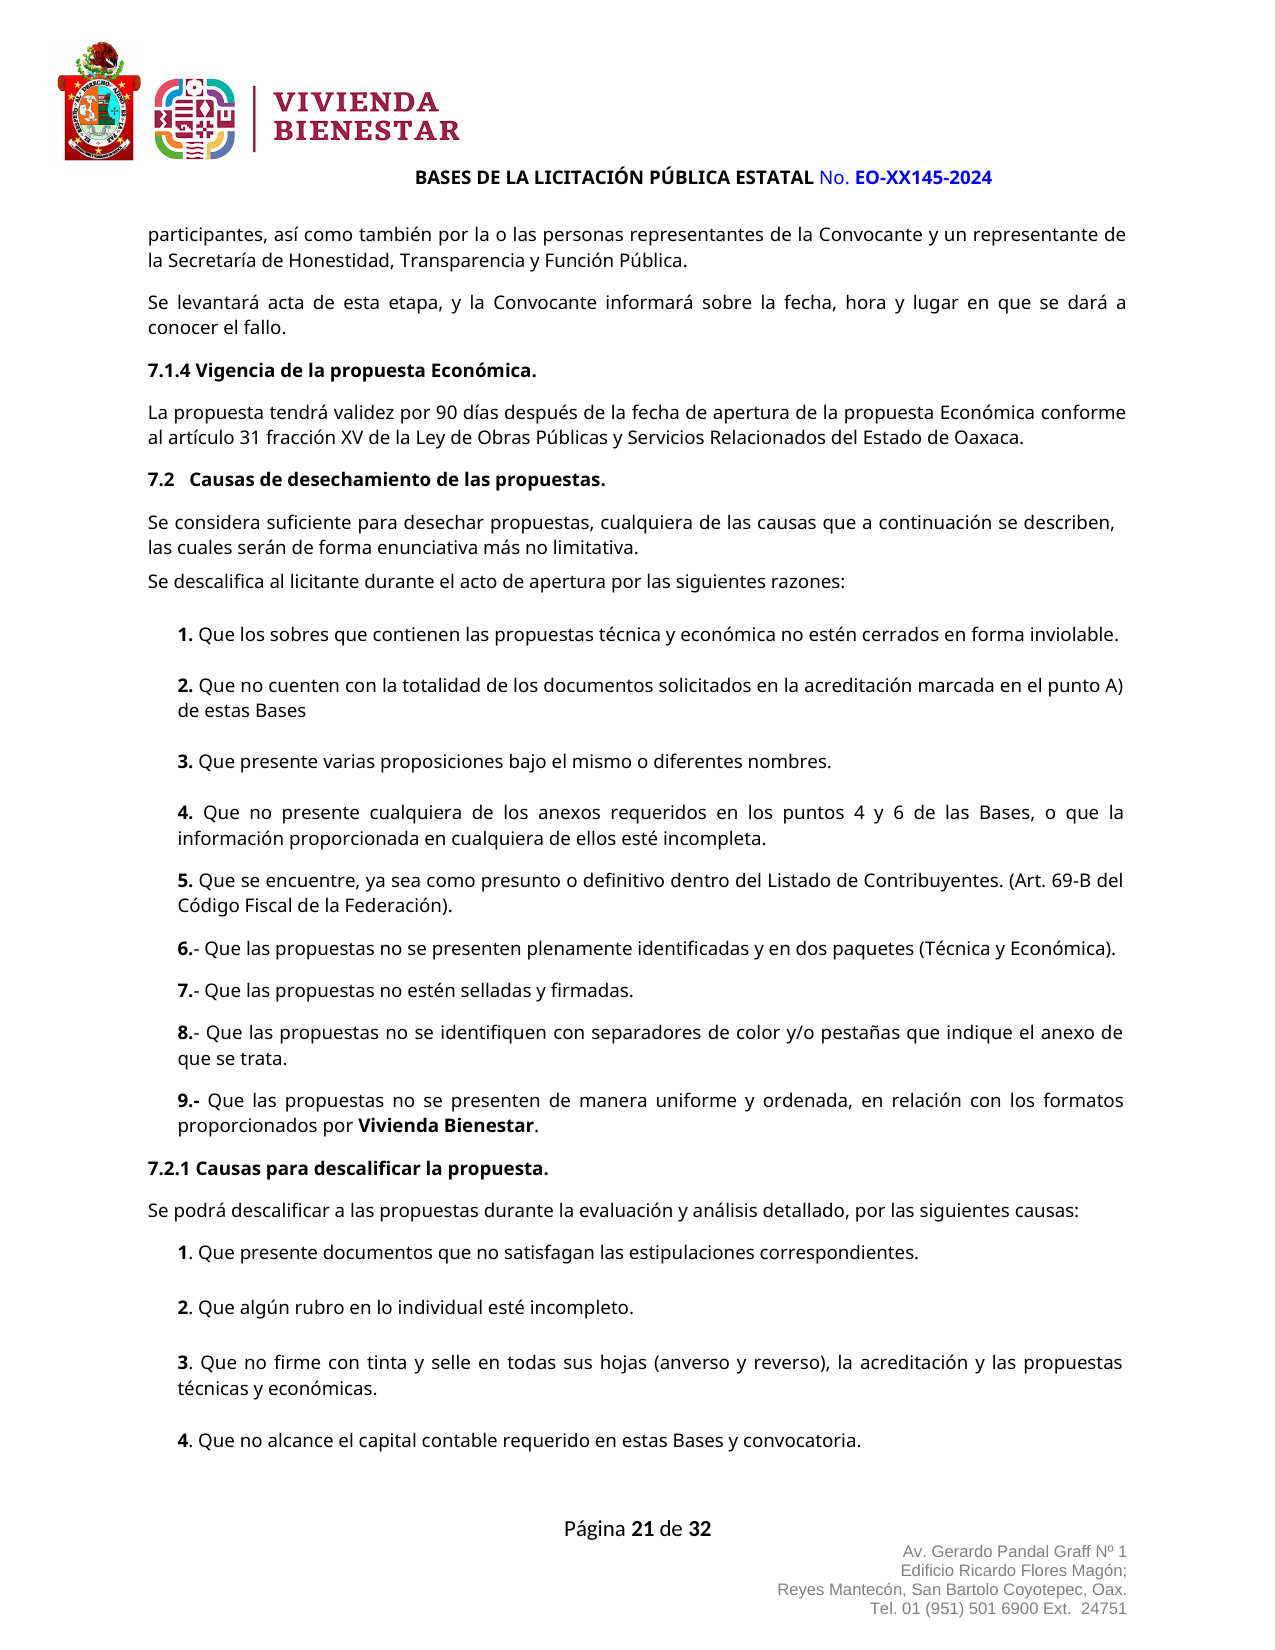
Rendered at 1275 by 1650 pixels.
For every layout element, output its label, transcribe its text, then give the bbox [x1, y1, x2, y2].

text La propuesta tendrá validez por 90 días después de la fecha de apertura de la propuesta Económica conforme al artículo 31 fracción XV de la Ley de Obras Públicas y Servicios Relacionados del Estado de Oaxaca. [148, 399, 1127, 450]
text 5. Que se encuentre, ya sea como presunto o definitivo dentro del Listado de Contribuyentes. (Art. 69-B del Código Fiscal de la Federación). [177, 867, 1125, 918]
text Se levantará acta de esta etapa, y la Convocante informará sobre la fecha, hora y lugar en que se dará a conocer el fallo. [148, 289, 1127, 340]
text 6.- Que las propuestas no se presenten plenamente identificadas y en dos paquetes (Técnica y Económica). [177, 935, 1125, 961]
text 7.2.1 Causas para descalificar la propuesta. [148, 1155, 1125, 1180]
text Se podrá descalificar a las propuestas durante la evaluación y análisis detallado, por las siguientes causas: [148, 1197, 1125, 1222]
text 2. Que no cuenten con la totalidad de los documentos solicitados en la acreditación marcada en el punto A) de estas Bases [177, 672, 1125, 723]
text 9.- Que las propuestas no se presenten de manera uniforme y ordenada, en relación con los formatos proporcionados por Vivienda Bienestar. [177, 1087, 1125, 1138]
text 7.1.4 Vigencia de la propuesta Económica. [148, 357, 1127, 382]
text 7.- Que las propuestas no estén selladas y firmadas. [177, 977, 1125, 1003]
text Se descalifica al licitante durante el acto de apertura por las siguientes razones: [148, 568, 1125, 594]
text 3. Que presente varias proposiciones bajo el mismo o diferentes nombres. [177, 748, 1125, 774]
text 4. Que no alcance el capital contable requerido en estas Bases y convocatoria. [177, 1428, 1127, 1453]
picture [150, 70, 476, 168]
text Se considera suficiente para desechar propuestas, cualquiera de las causas que a continuación se describen, las cuales serán de forma enunciativa más no limitativa. [148, 509, 1117, 560]
text 1. Que los sobres que contienen las propuestas técnica y económica no estén cerrados en forma inviolable. [177, 621, 1125, 646]
text 2. Que algún rubro en lo individual esté incompleto. [177, 1294, 1125, 1320]
text 7.2 Causas de desechamiento de las propuestas. [148, 467, 1127, 492]
picture [55, 41, 143, 163]
text 4. Que no presente cualquiera de los anexos requeridos en los puntos 4 y 6 de las Bases, o que la información proporcionada en cualquiera de ellos esté incompleta. [177, 799, 1125, 851]
text 3. Que no firme con tinta y selle en todas sus hojas (anverso y reverso), la acreditación y las propuestas técnicas y económicas. [177, 1349, 1125, 1401]
text 1. Que presente documentos que no satisfagan las estipulaciones correspondientes. [177, 1239, 1125, 1265]
text 8.- Que las propuestas no se identifiquen con separadores de color y/o pestañas que indique el anexo de que se trata. [177, 1019, 1125, 1070]
